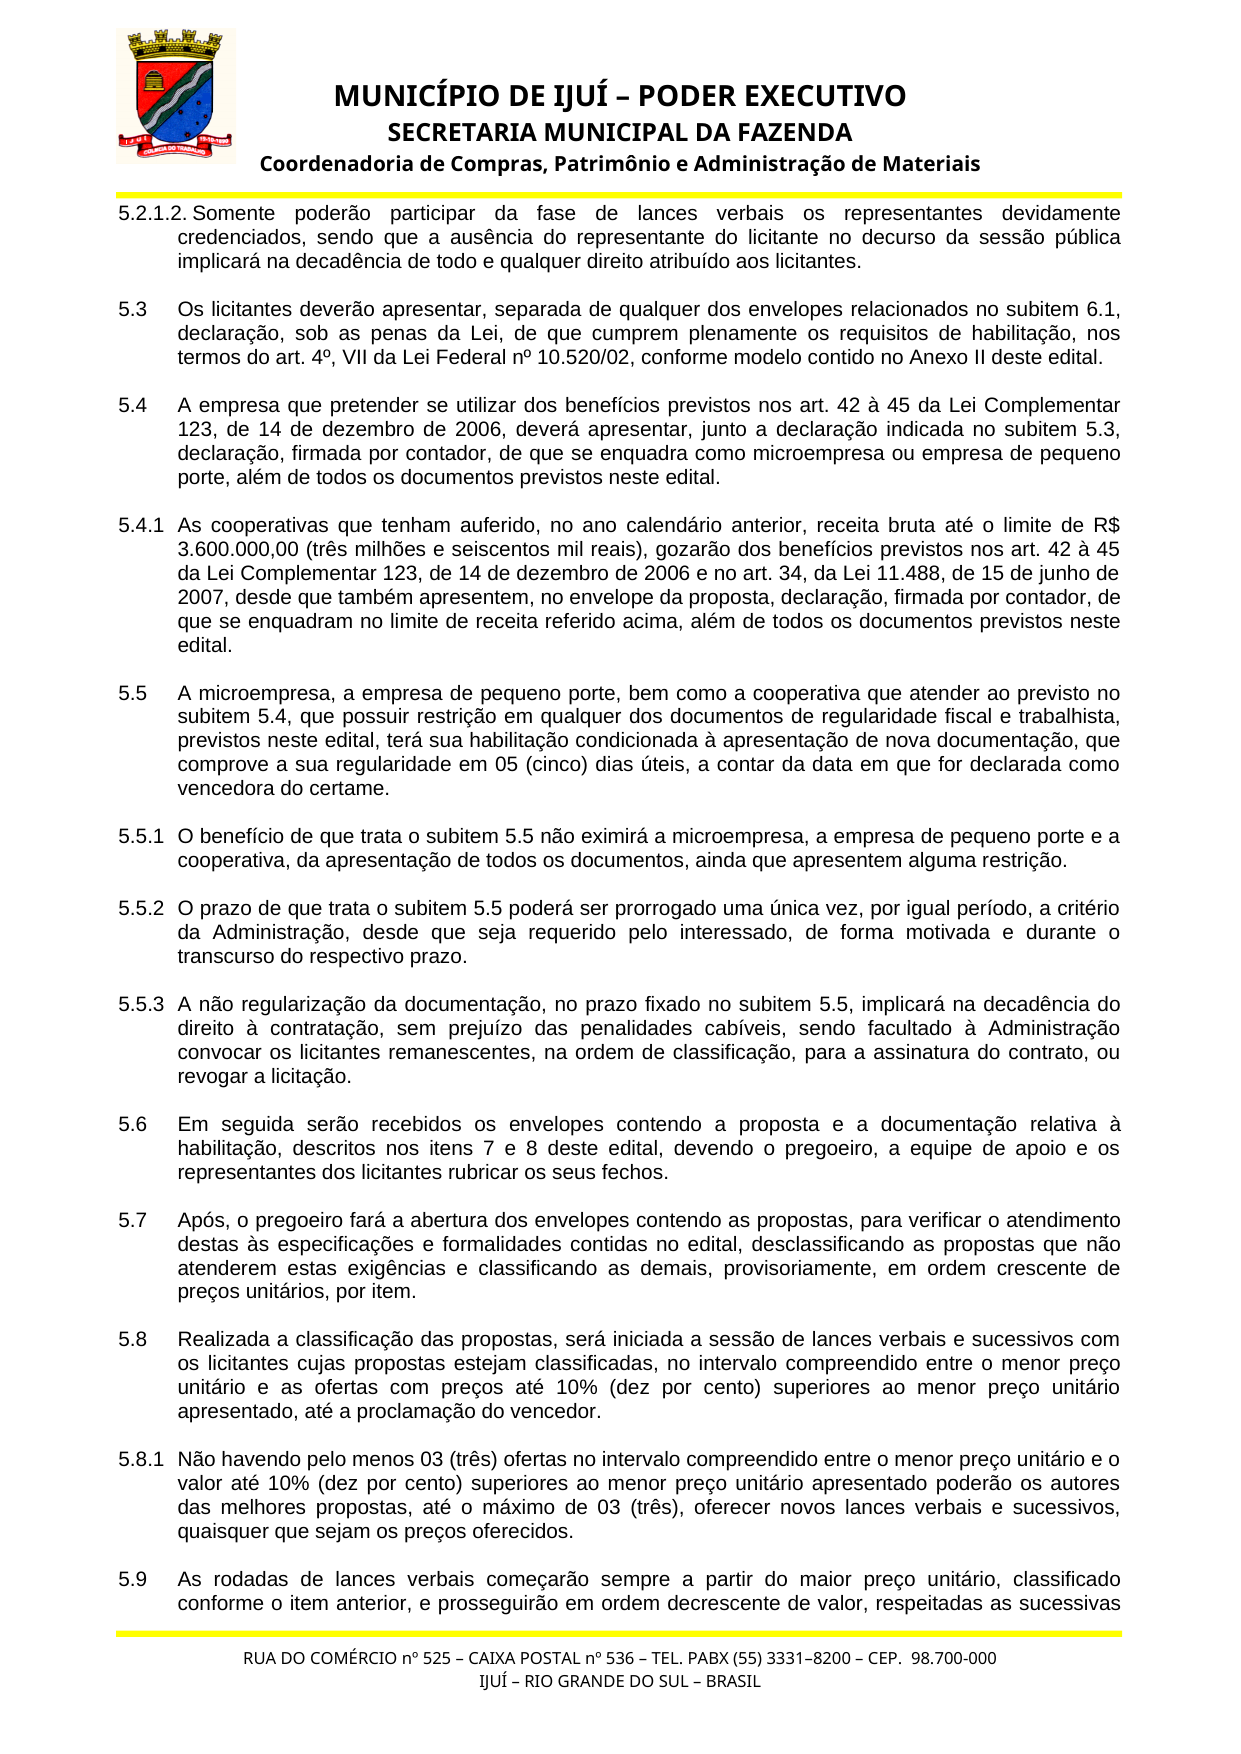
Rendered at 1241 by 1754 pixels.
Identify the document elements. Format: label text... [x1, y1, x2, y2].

list O prazo de que trata o subitem 5.5 poderá ser prorrogado uma única vez, por igual período, a critério da Administração, desde que seja requerido pelo interessado, de forma motivada e durante o transcurso do respectivo prazo. [118, 896, 1122, 968]
list Os licitantes deverão apresentar, separada de qualquer dos envelopes relacionados no subitem 6.1, declaração, sob as penas da Lei, de que cumprem plenamente os requisitos de habilitação, nos termos do art. 4º, VII da Lei Federal nº 10.520/02, conforme modelo contido no Anexo II deste edital. [118, 297, 1122, 369]
list Em seguida serão recebidos os envelopes contendo a proposta e a documentação relativa à habilitação, descritos nos itens 7 e 8 deste edital, devendo o pregoeiro, a equipe de apoio e os representantes dos licitantes rubricar os seus fechos. [118, 1112, 1122, 1183]
list Somente poderão participar da fase de lances verbais os representantes devidamente credenciados, sendo que a ausência do representante do licitante no decurso da sessão pública implicará na decadência de todo e qualquer direito atribuído aos licitantes. [118, 201, 1122, 273]
list O benefício de que trata o subitem 5.5 não eximirá a microempresa, a empresa de pequeno porte e a cooperativa, da apresentação de todos os documentos, ainda que apresentem alguma restrição. [118, 824, 1122, 872]
list Realizada a classificação das propostas, será iniciada a sessão de lances verbais e sucessivos com os licitantes cujas propostas estejam classificadas, no intervalo compreendido entre o menor preço unitário e as ofertas com preços até 10% (dez por cento) superiores ao menor preço unitário apresentado, até a proclamação do vencedor. [118, 1327, 1122, 1423]
list As cooperativas que tenham auferido, no ano calendário anterior, receita bruta até o limite de R$ 3.600.000,00 (três milhões e seiscentos mil reais), gozarão dos benefícios previstos nos art. 42 à 45 da Lei Complementar 123, de 14 de dezembro de 2006 e no art. 34, da Lei 11.488, de 15 de junho de 2007, desde que também apresentem, no envelope da proposta, declaração, firmada por contador, de que se enquadram no limite de receita referido acima, além de todos os documentos previstos neste edital. [118, 513, 1122, 656]
list A não regularização da documentação, no prazo fixado no subitem 5.5, implicará na decadência do direito à contratação, sem prejuízo das penalidades cabíveis, sendo facultado à Administração convocar os licitantes remanescentes, na ordem de classificação, para a assinatura do contrato, ou revogar a licitação. [118, 992, 1122, 1088]
list Após, o pregoeiro fará a abertura dos envelopes contendo as propostas, para verificar o atendimento destas às especificações e formalidades contidas no edital, desclassificando as propostas que não atenderem estas exigências e classificando as demais, provisoriamente, em ordem crescente de preços unitários, por item. [118, 1207, 1122, 1303]
list A microempresa, a empresa de pequeno porte, bem como a cooperativa que atender ao previsto no subitem 5.4, que possuir restrição em qualquer dos documentos de regularidade fiscal e trabalhista, previstos neste edital, terá sua habilitação condicionada à apresentação de nova documentação, que comprove a sua regularidade em 05 (cinco) dias úteis, a contar da data em que for declarada como vencedora do certame. [118, 680, 1122, 800]
picture [116, 28, 237, 164]
list A empresa que pretender se utilizar dos benefícios previstos nos art. 42 à 45 da Lei Complementar 123, de 14 de dezembro de 2006, deverá apresentar, junto a declaração indicada no subitem 5.3, declaração, firmada por contador, de que se enquadra como microempresa ou empresa de pequeno porte, além de todos os documentos previstos neste edital. [118, 393, 1122, 489]
list Não havendo pelo menos 03 (três) ofertas no intervalo compreendido entre o menor preço unitário e o valor até 10% (dez por cento) superiores ao menor preço unitário apresentado poderão os autores das melhores propostas, até o máximo de 03 (três), oferecer novos lances verbais e sucessivos, quaisquer que sejam os preços oferecidos. [118, 1447, 1122, 1543]
